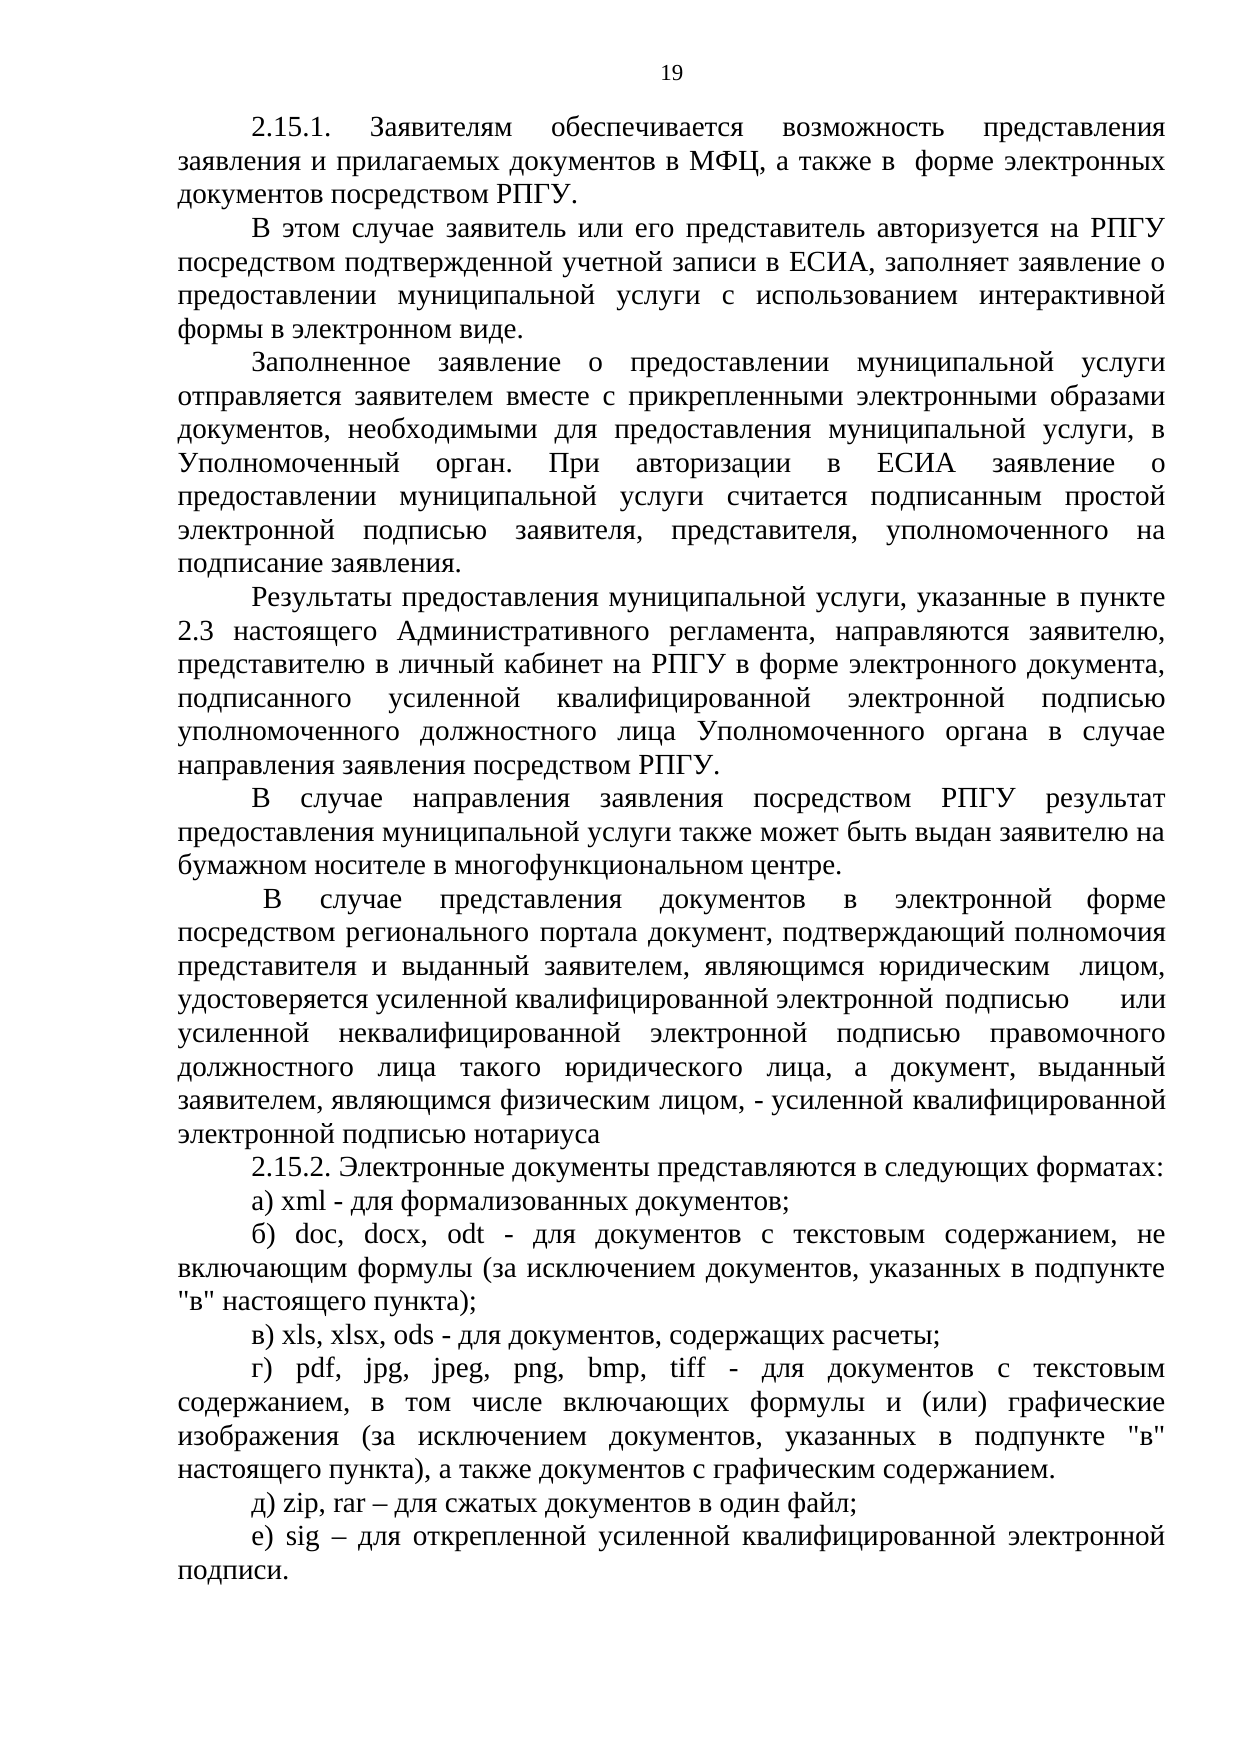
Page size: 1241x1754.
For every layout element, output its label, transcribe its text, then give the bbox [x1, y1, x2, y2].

text в) xls, xlsx, ods - для документов, содержащих расчеты; [177, 1317, 1166, 1351]
text е) sig – для открепленной усиленной квалифицированной электронной подписи. [177, 1518, 1166, 1585]
list В случае представления документов в электронной форме посредством регионального портала документ, подтверждающий полномочия представителя и выданный заявителем, являющимся юридическим лицом, удостоверяется усиленной квалифицированной электронной подписью или усиленной неквалифицированной электронной подписью правомочного должностного лица такого юридического лица, а документ, выданный заявителем, являющимся физическим лицом, - усиленной квалифицированной электронной подписью нотариуса [177, 881, 1166, 1149]
text В этом случае заявитель или его представитель авторизуется на РПГУ посредством подтвержденной учетной записи в ЕСИА, заполняет заявление о предоставлении муниципальной услуги с использованием интерактивной формы в электронном виде. [177, 210, 1166, 344]
text 2.15.2. Электронные документы представляются в следующих форматах: [177, 1149, 1166, 1183]
text В случае направления заявления посредством РПГУ результат предоставления муниципальной услуги также может быть выдан заявителю на бумажном носителе в многофункциональном центре. [177, 780, 1166, 881]
text а) xml - для формализованных документов; [177, 1183, 1166, 1216]
text б) doc, docx, odt - для документов с текстовым содержанием, не включающим формулы (за исключением документов, указанных в подпункте "в" настоящего пункта); [177, 1216, 1166, 1317]
text г) pdf, jpg, jpeg, png, bmp, tiff - для документов с текстовым содержанием, в том числе включающих формулы и (или) графические изображения (за исключением документов, указанных в подпункте "в" настоящего пункта), а также документов с графическим содержанием. [177, 1351, 1166, 1485]
text 2.15.1. Заявителям обеспечивается возможность представления заявления и прилагаемых документов в МФЦ, а также в форме электронных документов посредством РПГУ. [177, 109, 1166, 210]
text Результаты предоставления муниципальной услуги, указанные в пункте 2.3 настоящего Административного регламента, направляются заявителю, представителю в личный кабинет на РПГУ в форме электронного документа, подписанного усиленной квалифицированной электронной подписью уполномоченного должностного лица Уполномоченного органа в случае направления заявления посредством РПГУ. [177, 579, 1166, 780]
text д) zip, rar – для сжатых документов в один файл; [177, 1485, 1166, 1518]
text Заполненное заявление о предоставлении муниципальной услуги отправляется заявителем вместе с прикрепленными электронными образами документов, необходимыми для предоставления муниципальной услуги, в Уполномоченный орган. При авторизации в ЕСИА заявление о предоставлении муниципальной услуги считается подписанным простой электронной подписью заявителя, представителя, уполномоченного на подписание заявления. [177, 344, 1166, 579]
